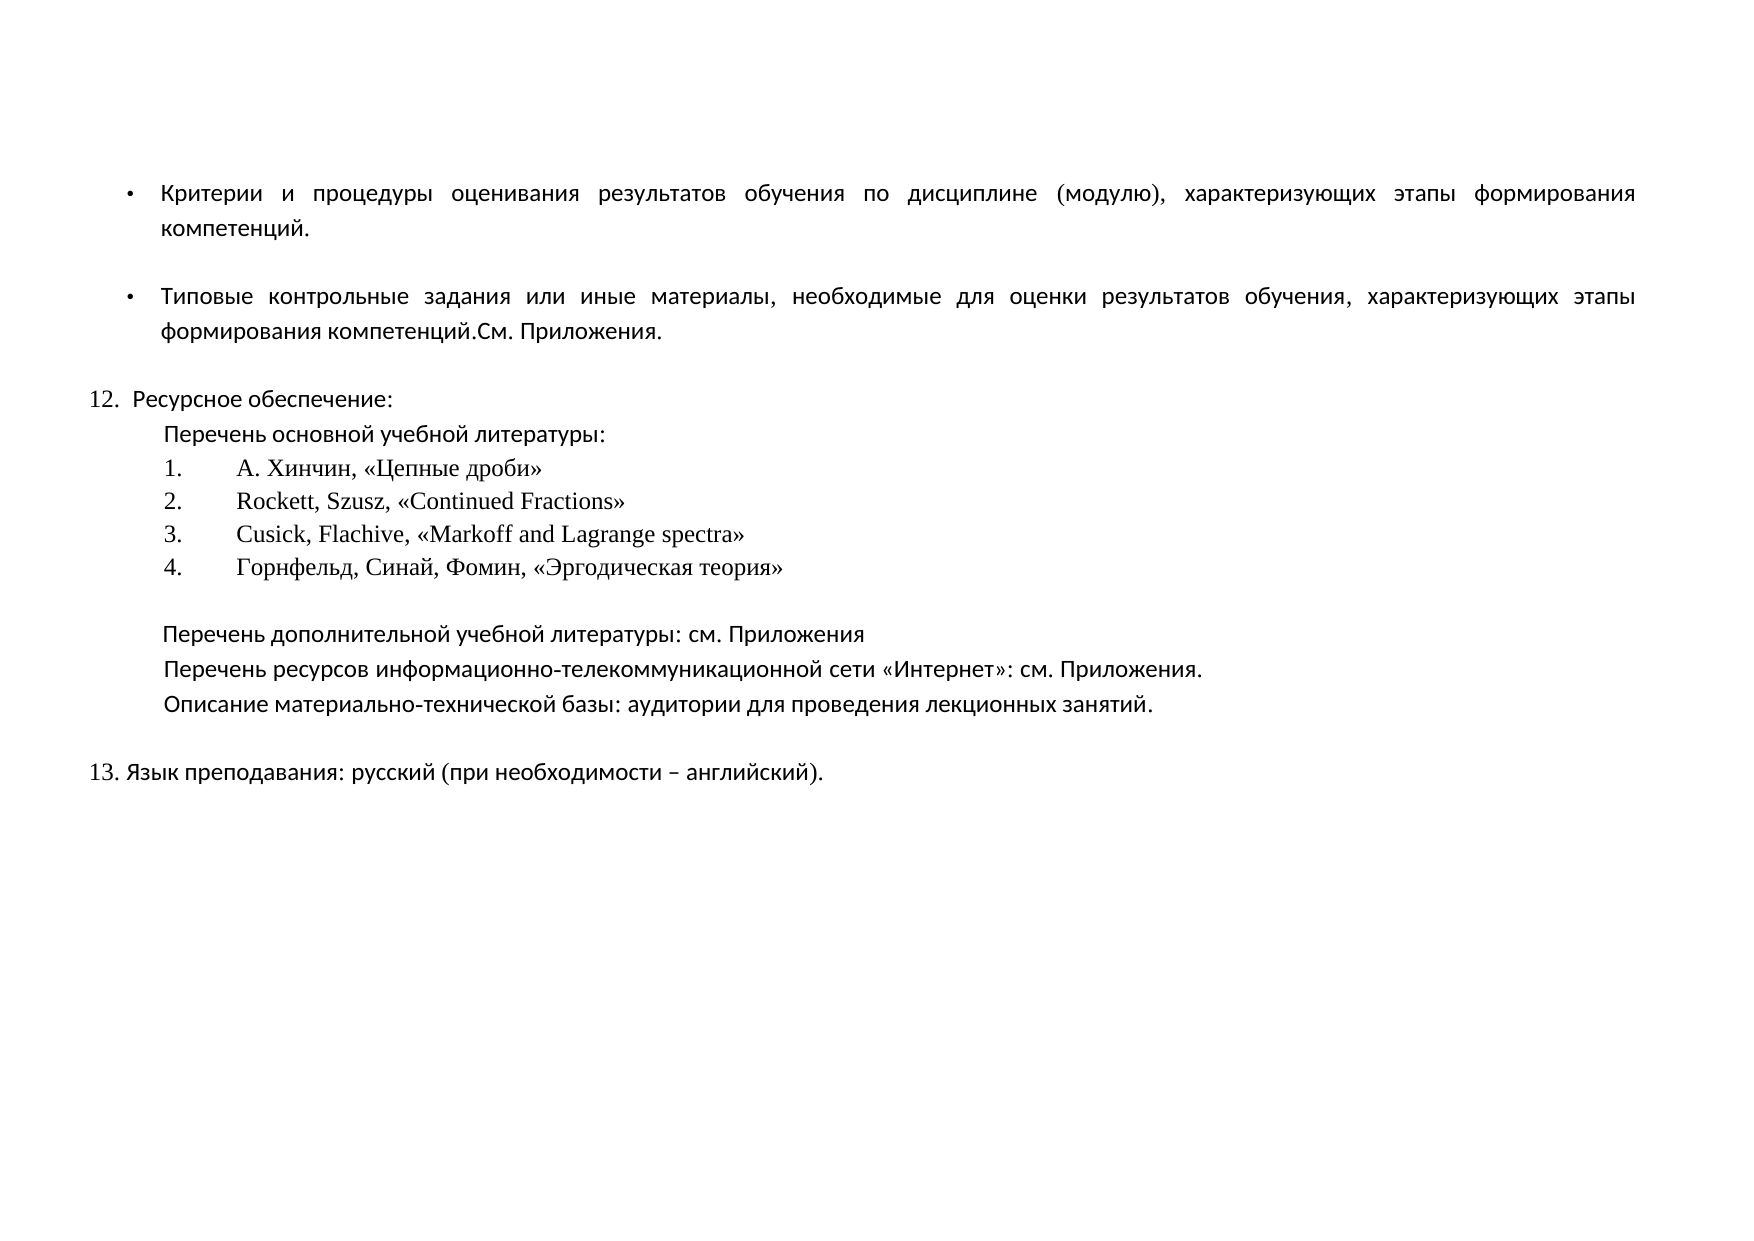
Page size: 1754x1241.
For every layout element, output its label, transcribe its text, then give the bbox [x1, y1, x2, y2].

text 12. Ресурсное обеспечение: [89, 383, 1636, 414]
text Перечень дополнительной учебной литературы: см. Приложения [126, 618, 1636, 649]
list Описание материально-технической базы: аудитории для проведения лекционных занятий. [164, 688, 1636, 719]
text 13. Язык преподавания: русский (при необходимости – английский). [89, 756, 1636, 787]
list Перечень основной учебной литературы: [164, 418, 1636, 449]
list Типовые контрольные задания или иные материалы, необходимые для оценки результатов обучения, характеризующих этапы формирования компетенций.См. Приложения. [126, 280, 1636, 346]
list Критерии и процедуры оценивания результатов обучения по дисциплине (модулю), характеризующих этапы формирования компетенций. [126, 177, 1636, 243]
list 4. Горнфельд, Синай, Фомин, «Эргодическая теория» [164, 552, 1636, 581]
list Перечень ресурсов информационно-телекоммуникационной сети «Интернет»: см. Приложения. [164, 653, 1636, 684]
list 1. А. Хинчин, «Цепные дроби» [164, 453, 1636, 482]
list 3. Cusick, Flachive, «Markoff and Lagrange spectra» [164, 519, 1636, 548]
list 2. Rockett, Szusz, «Continued Fractions» [164, 486, 1636, 515]
